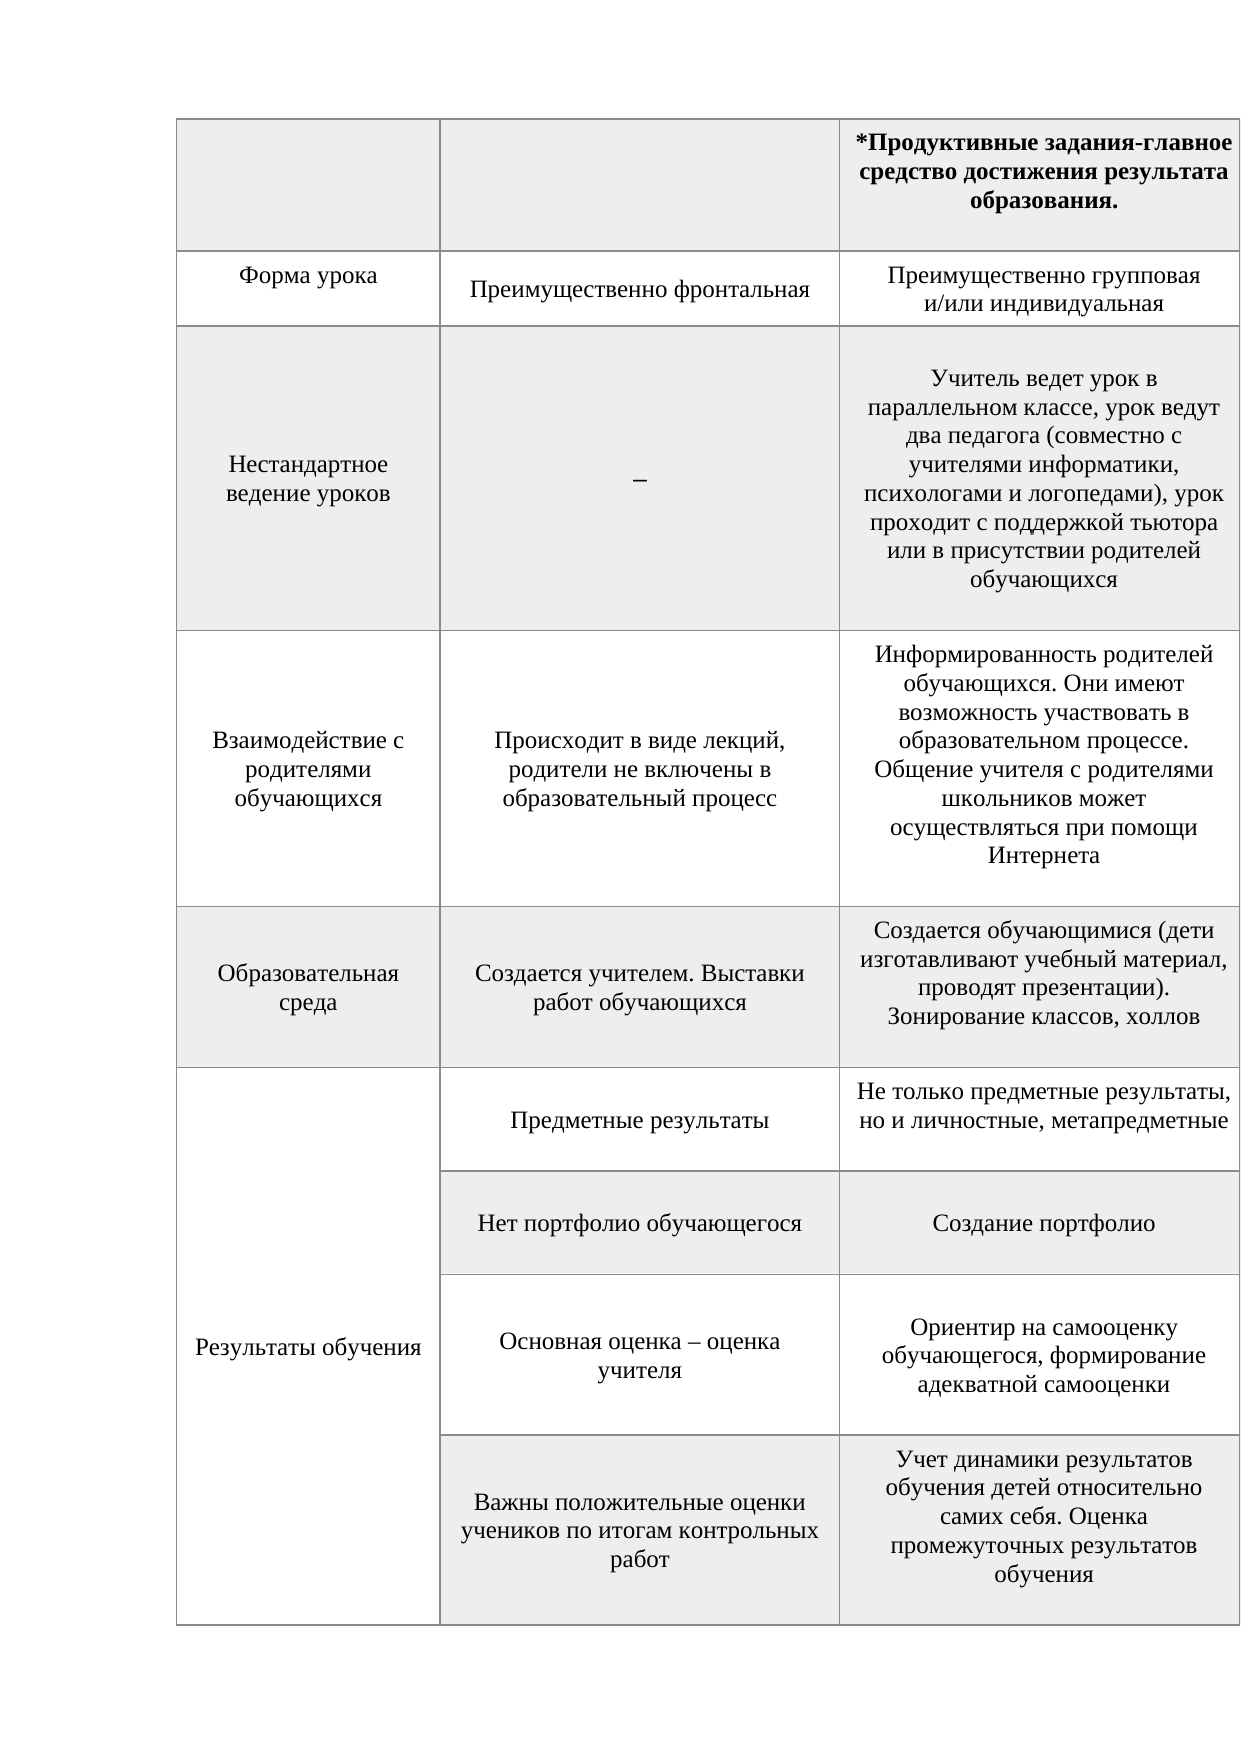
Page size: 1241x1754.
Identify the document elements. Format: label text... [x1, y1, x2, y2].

table_cell Преимущественно фронтальная [441, 252, 839, 325]
table_cell Нестандартное ведение уроков [177, 327, 439, 630]
table_cell Результаты обучения [177, 1068, 439, 1624]
table_cell Нет портфолио обучающегося [441, 1172, 839, 1273]
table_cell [441, 120, 839, 250]
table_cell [177, 120, 439, 250]
table_cell Ориентир на самооценку обучающегося, формирование адекватной самооценки [840, 1275, 1239, 1434]
table_cell Взаимодействие с родителями обучающихся [177, 631, 439, 906]
table_cell Происходит в виде лекций, родители не включены в образовательный процесс [441, 631, 839, 906]
table_cell Основная оценка – оценка учителя [441, 1275, 839, 1434]
table_cell Образовательная среда [177, 907, 439, 1067]
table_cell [840, 120, 1239, 250]
table_cell Создание портфолио [840, 1172, 1239, 1273]
table_cell Не только предметные результаты, но и личностные, метапредметные [840, 1068, 1239, 1170]
table_cell Учет динамики результатов обучения детей относительно самих себя. Оценка промежуточных результатов обучения [840, 1436, 1239, 1624]
table_cell Предметные результаты [441, 1068, 839, 1170]
table_cell Создается обучающимися (дети изготавливают учебный материал, проводят презентации). Зонирование классов, холлов [840, 907, 1239, 1067]
table_cell – [441, 327, 839, 630]
table_cell Форма урока [177, 252, 439, 325]
table_cell Учитель ведет урок в параллельном классе, урок ведут два педагога (совместно с учителями информатики, психологами и логопедами), урок проходит с поддержкой тьютора или в присутствии родителей обучающихся [840, 327, 1239, 630]
table_cell Преимущественно групповая и/или индивидуальная [840, 252, 1239, 325]
table_cell Важны положительные оценки учеников по итогам контрольных работ [441, 1436, 839, 1624]
table_cell Создается учителем. Выставки работ обучающихся [441, 907, 839, 1067]
table_cell Информированность родителей обучающихся. Они имеют возможность участвовать в образовательном процессе. Общение учителя с родителями школьников может осуществляться при помощи Интернета [840, 631, 1239, 906]
